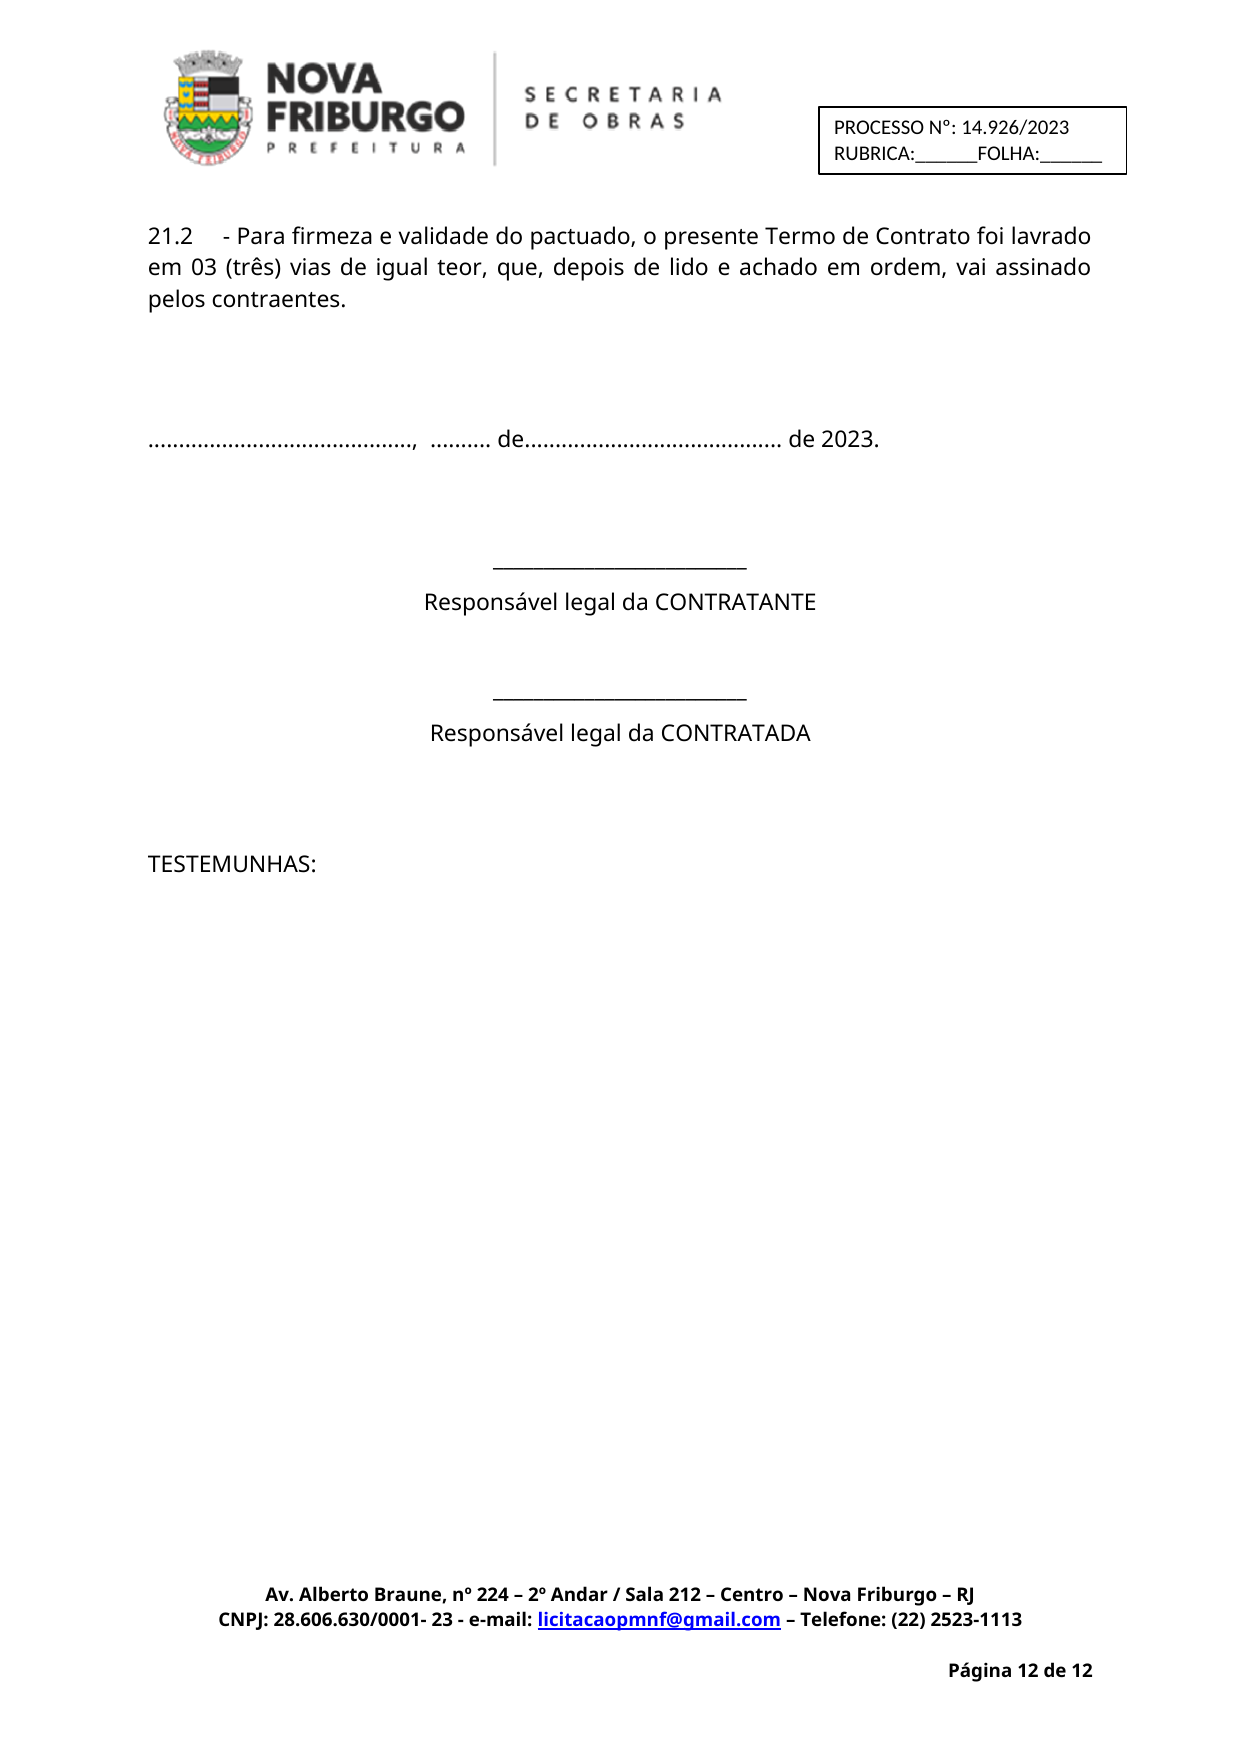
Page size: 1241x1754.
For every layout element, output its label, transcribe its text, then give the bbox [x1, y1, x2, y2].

text ..........................................., .......... de.......................................... de 2023. [148, 423, 1094, 454]
text TESTEMUNHAS: [148, 848, 1092, 879]
text _________________________ [148, 542, 1092, 573]
text _________________________ [148, 673, 1092, 704]
text Responsável legal da CONTRATADA [148, 717, 1092, 748]
picture [158, 43, 730, 172]
list - Para firmeza e validade do pactuado, o presente Termo de Contrato foi lavrado em 03 (três) vias de igual teor, que, depois de lido e achado em ordem, vai assinado pelos contraentes. [148, 220, 1092, 314]
text Responsável legal da CONTRATANTE [148, 586, 1092, 617]
